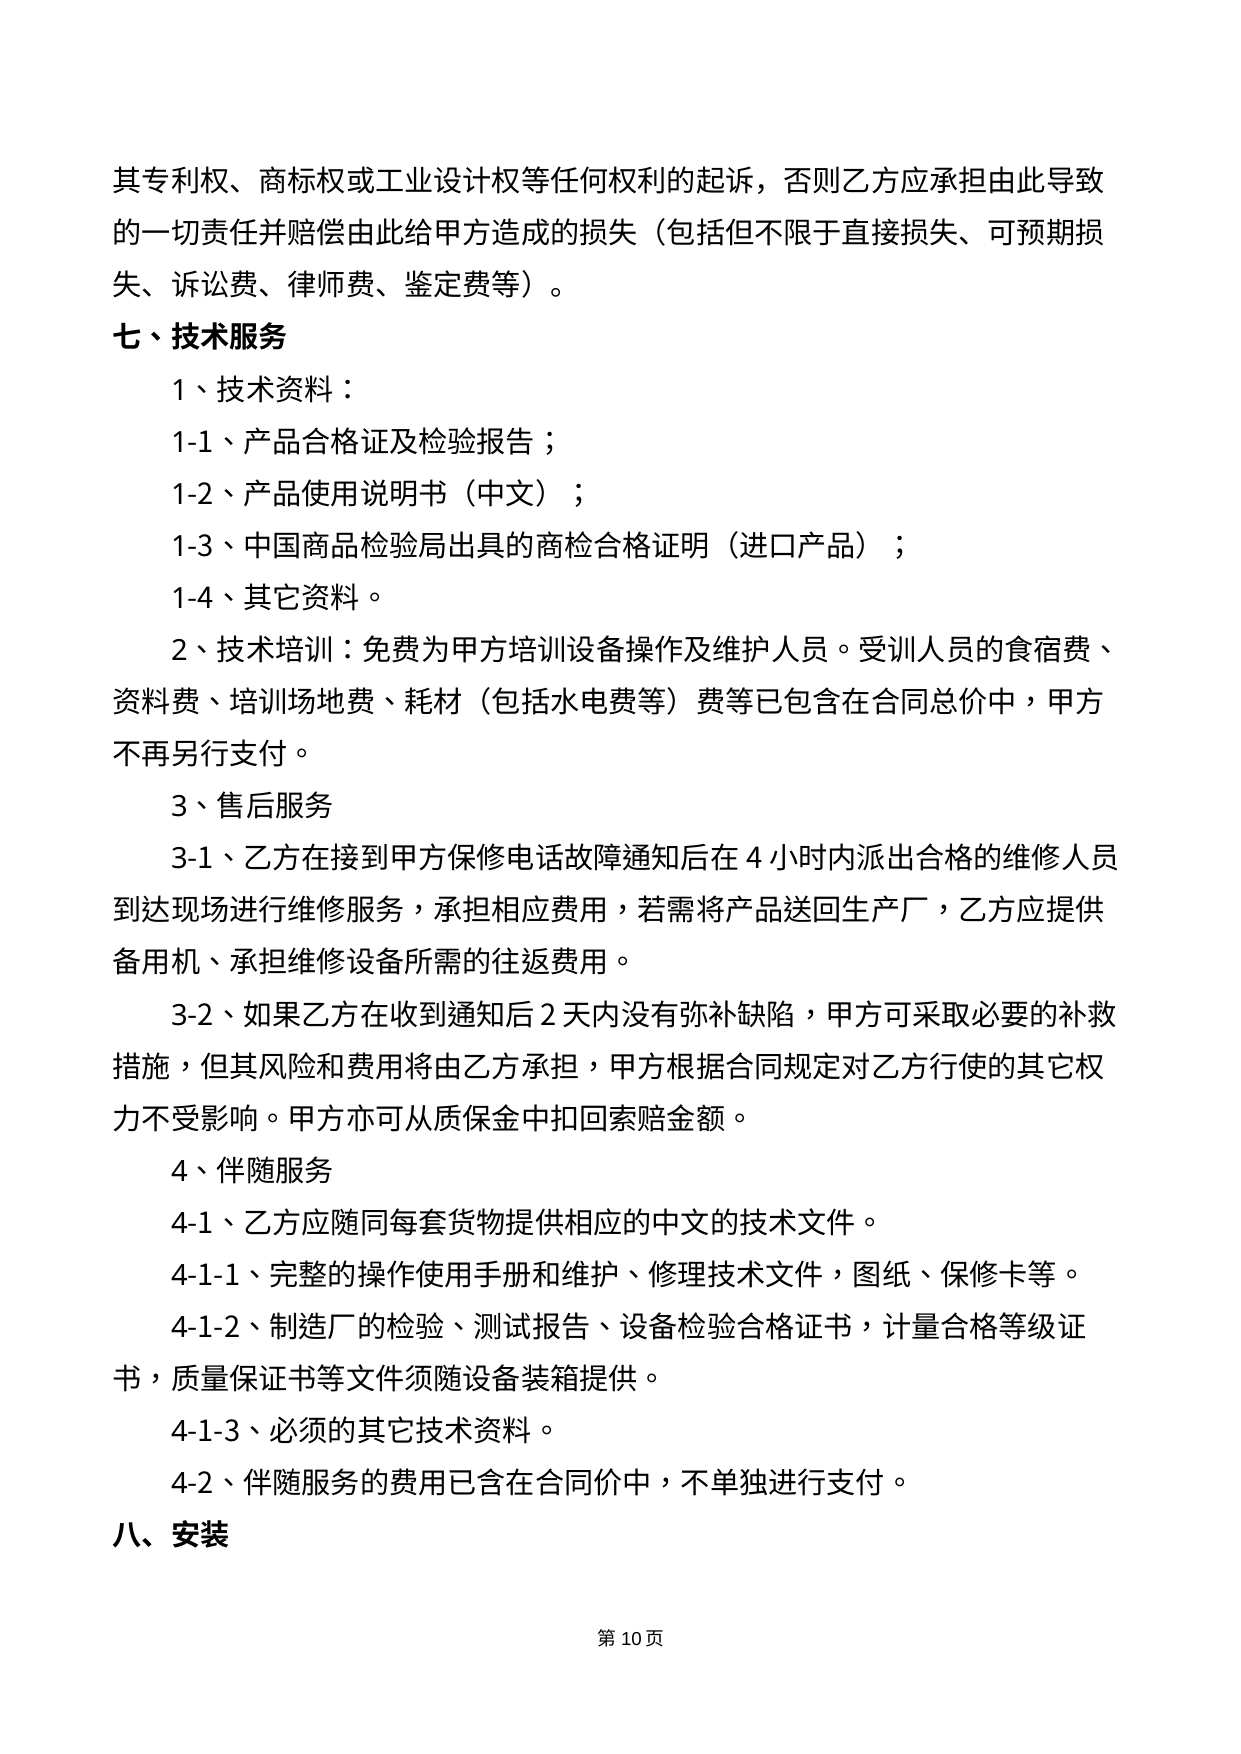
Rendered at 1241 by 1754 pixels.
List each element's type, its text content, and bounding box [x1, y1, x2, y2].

text 4-2、伴随服务的费用已含在合同价中，不单独进行支付。 [112, 1452, 1128, 1504]
text 1-2、产品使用说明书（中文）； [112, 462, 1128, 514]
text 1-3、中国商品检验局出具的商检合格证明（进口产品）； [112, 514, 1128, 567]
text 2、技术培训：免费为甲方培训设备操作及维护人员。受训人员的食宿费、资料费、培训场地费、耗材（包括水电费等）费等已包含在合同总价中，甲方不再另行支付。 [112, 619, 1128, 775]
text 4-1-1、完整的操作使用手册和维护、修理技术文件，图纸、保修卡等。 [112, 1244, 1128, 1296]
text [112, 150, 1128, 306]
text 八、安装 [112, 1504, 1128, 1556]
text 4-1-2、制造厂的检验、测试报告、设备检验合格证书，计量合格等级证书，质量保证书等文件须随设备装箱提供。 [112, 1296, 1128, 1400]
text 1-4、其它资料。 [112, 567, 1128, 619]
text 4-1、乙方应随同每套货物提供相应的中文的技术文件。 [112, 1192, 1128, 1244]
text 3、售后服务 [112, 775, 1128, 827]
text 3-2、如果乙方在收到通知后2天内没有弥补缺陷，甲方可采取必要的补救措施，但其风险和费用将由乙方承担，甲方根据合同规定对乙方行使的其它权力不受影响。甲方亦可从质保金中扣回索赔金额。 [112, 983, 1128, 1139]
text 1、技术资料： [112, 358, 1128, 410]
text 七、技术服务 [112, 306, 1128, 358]
text 1-1、产品合格证及检验报告； [112, 410, 1128, 462]
text 3-1、乙方在接到甲方保修电话故障通知后在 4 小时内派出合格的维修人员到达现场进行维修服务，承担相应费用，若需将产品送回生产厂，乙方应提供备用机、承担维修设备所需的往返费用。 [112, 827, 1128, 983]
text 4、伴随服务 [112, 1139, 1128, 1192]
text 4-1-3、必须的其它技术资料。 [112, 1400, 1128, 1452]
